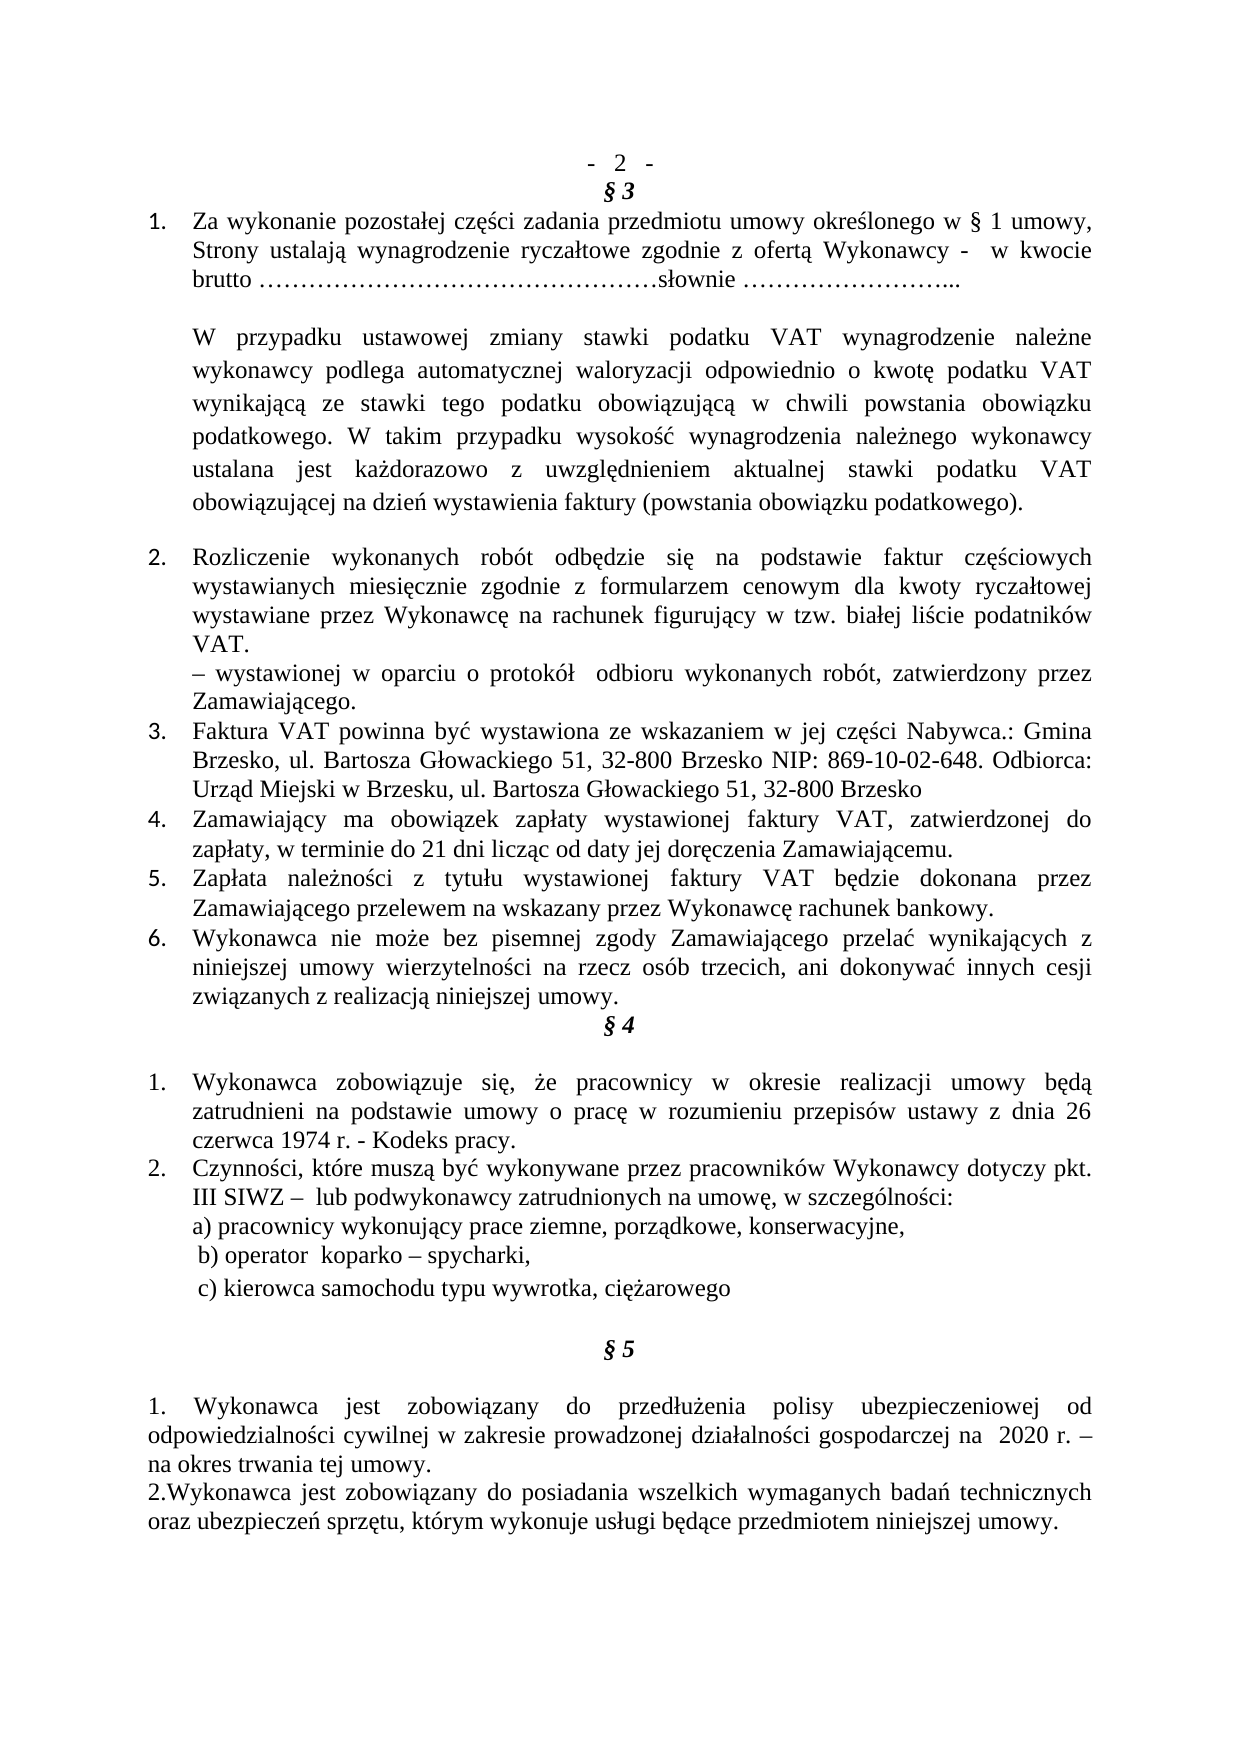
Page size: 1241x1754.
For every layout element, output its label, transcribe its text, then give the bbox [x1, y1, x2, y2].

list Czynności, które muszą być wykonywane przez pracowników Wykonawcy dotyczy pkt. III SIWZ – lub podwykonawcy zatrudnionych na umowę, w szczególności: [148, 1153, 1093, 1211]
text - 2 - [148, 148, 1093, 176]
list Zamawiający ma obowiązek zapłaty wystawionej faktury VAT, zatwierdzonej do zapłaty, w terminie do 21 dni licząc od daty jej doręczenia Zamawiającemu. [148, 803, 1093, 862]
text a) pracownicy wykonujący prace ziemne, porządkowe, konserwacyjne, [192, 1211, 1093, 1240]
list Faktura VAT powinna być wystawiona ze wskazaniem w jej części Nabywca.: Gmina Brzesko, ul. Bartosza Głowackiego 51, 32-800 Brzesko NIP: 869-10-02-648. Odbiorca: Urząd Miejski w Brzesku, ul. Bartosza Głowackiego 51, 32-800 Brzesko [148, 715, 1093, 803]
list Wykonawca nie może bez pisemnej zgody Zamawiającego przelać wynikających z niniejszej umowy wierzytelności na rzecz osób trzecich, ani dokonywać innych cesji związanych z realizacją niniejszej umowy. [148, 922, 1093, 1010]
list Za wykonanie pozostałej części zadania przedmiotu umowy określonego w § 1 umowy, Strony ustalają wynagrodzenie ryczałtowe zgodnie z ofertą Wykonawcy - w kwocie brutto …………………………………………słownie ……………………... [148, 205, 1093, 293]
text 2.Wykonawca jest zobowiązany do posiadania wszelkich wymaganych badań technicznych oraz ubezpieczeń sprzętu, którym wykonuje usługi będące przedmiotem niniejszej umowy. [148, 1477, 1093, 1535]
text § 5 [148, 1334, 1093, 1363]
list Wykonawca zobowiązuje się, że pracownicy w okresie realizacji umowy będą zatrudnieni na podstawie umowy o pracę w rozumieniu przepisów ustawy z dnia 26 czerwca 1974 r. - Kodeks pracy. [148, 1067, 1093, 1153]
text W przypadku ustawowej zmiany stawki podatku VAT wynagrodzenie należne wykonawcy podlega automatycznej waloryzacji odpowiednio o kwotę podatku VAT wynikającą ze stawki tego podatku obowiązującą w chwili powstania obowiązku podatkowego. W takim przypadku wysokość wynagrodzenia należnego wykonawcy ustalana jest każdorazowo z uwzględnieniem aktualnej stawki podatku VAT obowiązującej na dzień wystawienia faktury (powstania obowiązku podatkowego). [192, 322, 1093, 516]
list Zapłata należności z tytułu wystawionej faktury VAT będzie dokonana przez Zamawiającego przelewem na wskazany przez Wykonawcę rachunek bankowy. [148, 862, 1093, 922]
text 1. Wykonawca jest zobowiązany do przedłużenia polisy ubezpieczeniowej od odpowiedzialności cywilnej w zakresie prowadzonej działalności gospodarczej na 2020 r. – na okres trwania tej umowy. [148, 1391, 1093, 1477]
text § 3 [148, 176, 1093, 205]
text § 4 [148, 1010, 1093, 1038]
list Rozliczenie wykonanych robót odbędzie się na podstawie faktur częściowych wystawianych miesięcznie zgodnie z formularzem cenowym dla kwoty ryczałtowej wystawiane przez Wykonawcę na rachunek figurujący w tzw. białej liście podatników VAT. – wystawionej w oparciu o protokół odbioru wykonanych robót, zatwierdzony przez Zamawiającego. [148, 541, 1093, 715]
text b) operator koparko – spycharki, [148, 1240, 1093, 1268]
text c) kierowca samochodu typu wywrotka, ciężarowego [148, 1273, 1093, 1301]
